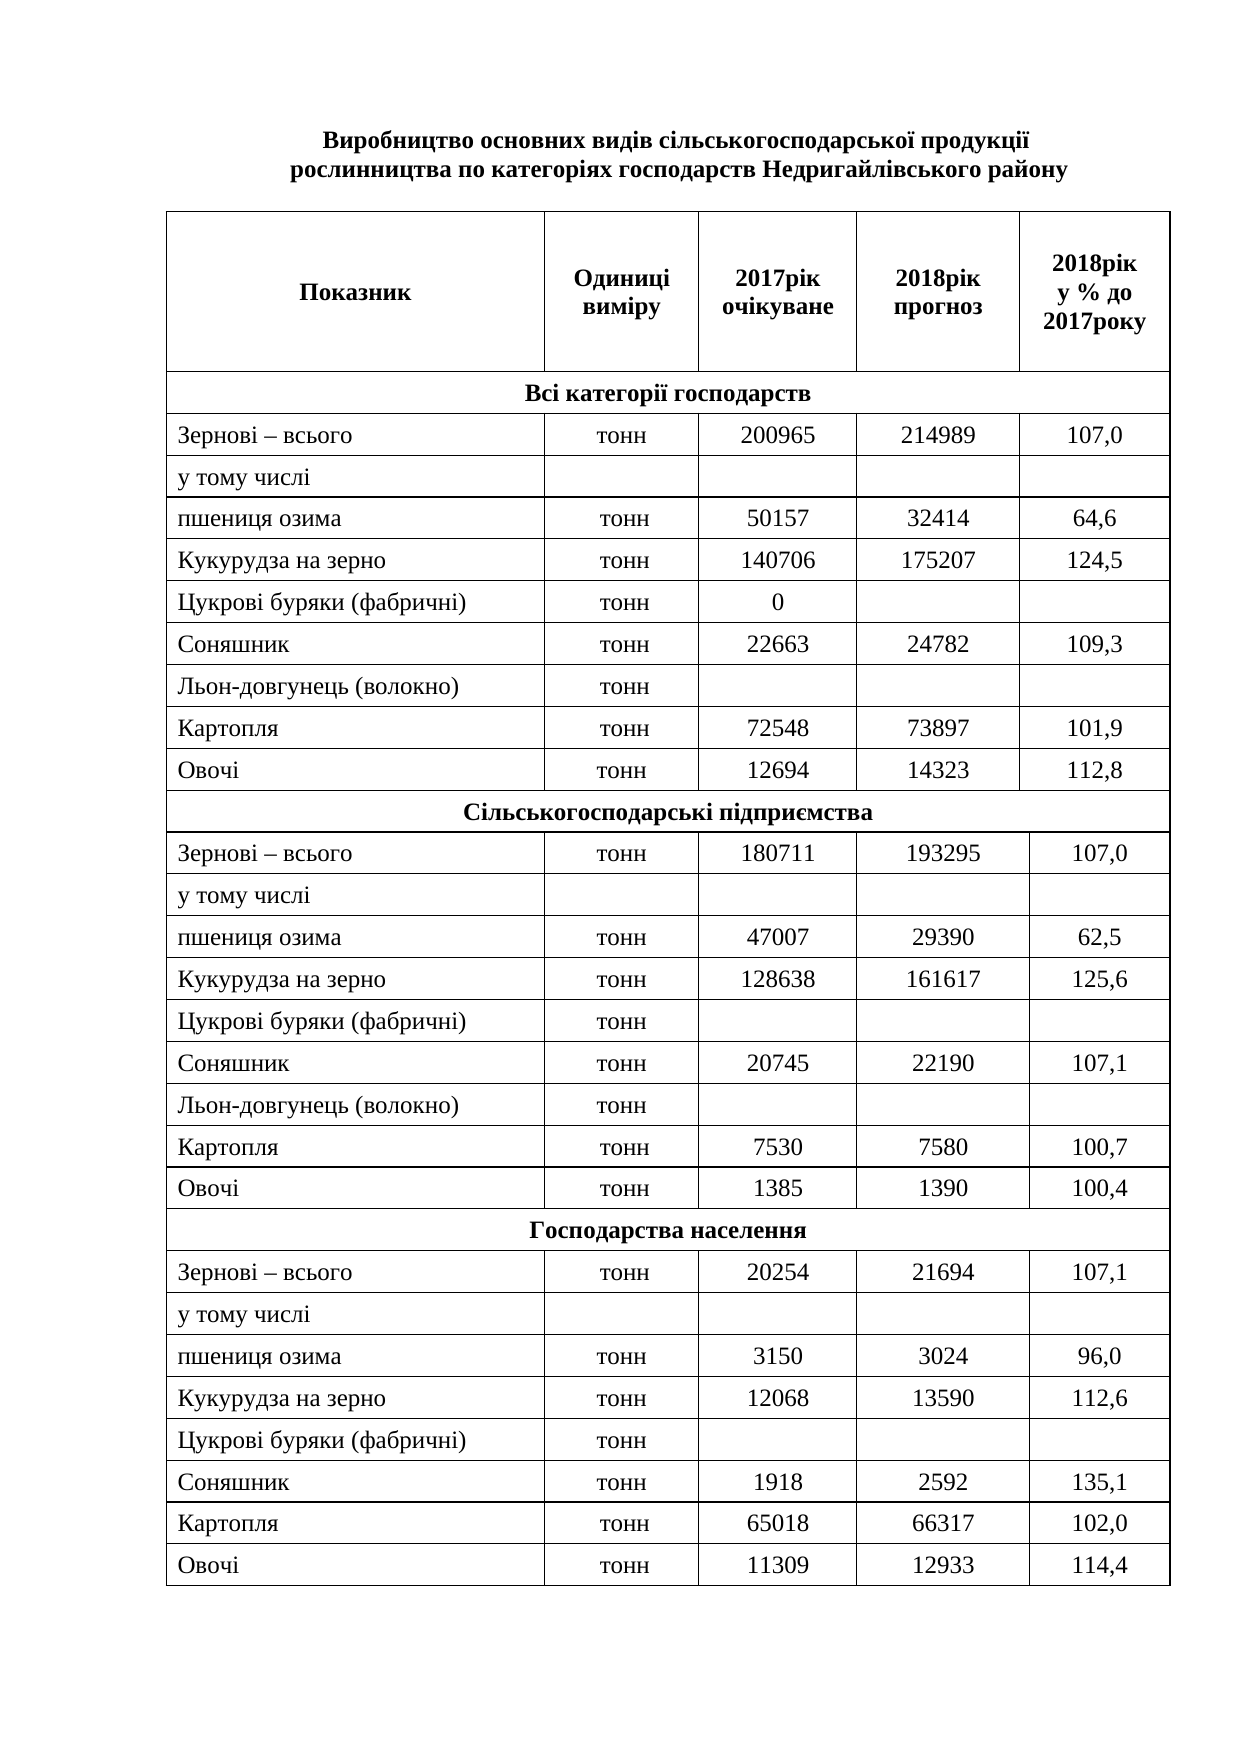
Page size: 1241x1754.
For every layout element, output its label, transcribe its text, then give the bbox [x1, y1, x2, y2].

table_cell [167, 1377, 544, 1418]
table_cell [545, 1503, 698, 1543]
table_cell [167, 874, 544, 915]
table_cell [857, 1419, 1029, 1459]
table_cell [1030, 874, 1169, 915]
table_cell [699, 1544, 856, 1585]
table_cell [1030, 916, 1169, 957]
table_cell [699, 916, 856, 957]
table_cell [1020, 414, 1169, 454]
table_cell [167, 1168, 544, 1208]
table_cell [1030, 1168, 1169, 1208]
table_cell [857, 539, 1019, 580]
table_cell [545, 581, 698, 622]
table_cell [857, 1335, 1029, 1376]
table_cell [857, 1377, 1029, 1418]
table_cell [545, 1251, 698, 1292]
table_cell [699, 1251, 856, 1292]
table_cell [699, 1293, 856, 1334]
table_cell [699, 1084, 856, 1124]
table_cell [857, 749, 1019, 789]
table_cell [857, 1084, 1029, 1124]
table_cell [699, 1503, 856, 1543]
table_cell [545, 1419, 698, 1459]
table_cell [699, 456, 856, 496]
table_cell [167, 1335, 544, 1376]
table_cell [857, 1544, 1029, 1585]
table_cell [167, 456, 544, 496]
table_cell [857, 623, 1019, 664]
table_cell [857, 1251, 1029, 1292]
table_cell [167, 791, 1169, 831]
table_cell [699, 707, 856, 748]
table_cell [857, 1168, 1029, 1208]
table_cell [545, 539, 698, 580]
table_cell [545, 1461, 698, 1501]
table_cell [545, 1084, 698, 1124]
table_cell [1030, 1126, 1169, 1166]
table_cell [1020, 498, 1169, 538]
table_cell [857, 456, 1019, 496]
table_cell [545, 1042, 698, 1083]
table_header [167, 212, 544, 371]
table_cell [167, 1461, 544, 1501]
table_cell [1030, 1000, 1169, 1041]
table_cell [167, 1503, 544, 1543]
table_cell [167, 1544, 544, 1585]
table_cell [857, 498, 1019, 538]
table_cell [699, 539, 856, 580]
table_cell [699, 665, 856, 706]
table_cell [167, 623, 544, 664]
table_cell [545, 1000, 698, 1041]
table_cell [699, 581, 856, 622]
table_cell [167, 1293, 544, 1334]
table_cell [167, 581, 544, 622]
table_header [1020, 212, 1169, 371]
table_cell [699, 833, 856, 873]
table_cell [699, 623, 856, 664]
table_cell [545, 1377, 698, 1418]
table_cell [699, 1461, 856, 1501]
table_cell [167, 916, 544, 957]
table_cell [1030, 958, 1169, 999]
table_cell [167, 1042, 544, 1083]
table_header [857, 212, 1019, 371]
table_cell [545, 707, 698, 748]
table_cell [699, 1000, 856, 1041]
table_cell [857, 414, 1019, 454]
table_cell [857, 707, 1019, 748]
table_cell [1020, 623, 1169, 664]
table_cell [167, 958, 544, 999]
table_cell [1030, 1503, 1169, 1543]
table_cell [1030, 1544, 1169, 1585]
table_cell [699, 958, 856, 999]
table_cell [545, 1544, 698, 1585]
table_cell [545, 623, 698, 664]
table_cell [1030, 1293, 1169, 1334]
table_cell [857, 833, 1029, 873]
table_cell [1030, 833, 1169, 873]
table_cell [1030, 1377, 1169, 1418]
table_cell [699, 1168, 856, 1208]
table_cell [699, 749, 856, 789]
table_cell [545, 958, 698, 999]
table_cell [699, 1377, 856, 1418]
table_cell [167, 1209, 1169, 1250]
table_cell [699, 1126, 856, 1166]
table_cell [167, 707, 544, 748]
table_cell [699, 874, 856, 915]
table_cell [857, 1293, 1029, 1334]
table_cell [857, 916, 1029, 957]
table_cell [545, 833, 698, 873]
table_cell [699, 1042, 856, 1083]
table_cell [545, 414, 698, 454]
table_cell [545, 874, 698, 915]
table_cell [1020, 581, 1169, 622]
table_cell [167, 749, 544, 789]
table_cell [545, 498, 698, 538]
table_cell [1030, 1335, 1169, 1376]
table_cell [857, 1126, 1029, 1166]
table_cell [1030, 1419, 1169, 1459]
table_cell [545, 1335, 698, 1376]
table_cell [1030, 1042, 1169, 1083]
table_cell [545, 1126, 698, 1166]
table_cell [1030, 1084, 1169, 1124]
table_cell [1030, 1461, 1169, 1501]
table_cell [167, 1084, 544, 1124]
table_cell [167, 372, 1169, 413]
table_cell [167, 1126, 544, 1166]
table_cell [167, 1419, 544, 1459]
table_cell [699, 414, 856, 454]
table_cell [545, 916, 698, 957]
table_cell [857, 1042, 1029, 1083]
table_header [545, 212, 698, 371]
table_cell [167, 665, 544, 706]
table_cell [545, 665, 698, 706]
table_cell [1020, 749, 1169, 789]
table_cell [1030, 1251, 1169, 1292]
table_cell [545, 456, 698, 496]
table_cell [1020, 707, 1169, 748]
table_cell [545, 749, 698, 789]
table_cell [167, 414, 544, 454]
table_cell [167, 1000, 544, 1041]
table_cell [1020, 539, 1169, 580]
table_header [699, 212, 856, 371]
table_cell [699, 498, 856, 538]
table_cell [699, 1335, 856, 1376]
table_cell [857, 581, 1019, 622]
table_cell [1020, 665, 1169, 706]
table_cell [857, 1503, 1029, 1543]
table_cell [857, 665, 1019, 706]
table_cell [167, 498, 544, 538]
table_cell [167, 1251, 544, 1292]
text Виробництво основних видів сільськогосподарської продукції рослинництва по категоріях господарств Недригайлівського району [177, 125, 1181, 182]
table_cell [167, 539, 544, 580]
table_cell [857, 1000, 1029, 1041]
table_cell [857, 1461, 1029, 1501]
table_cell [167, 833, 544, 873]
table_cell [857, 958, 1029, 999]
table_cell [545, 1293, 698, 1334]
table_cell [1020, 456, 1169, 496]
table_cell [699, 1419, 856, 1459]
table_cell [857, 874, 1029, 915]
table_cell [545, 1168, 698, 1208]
